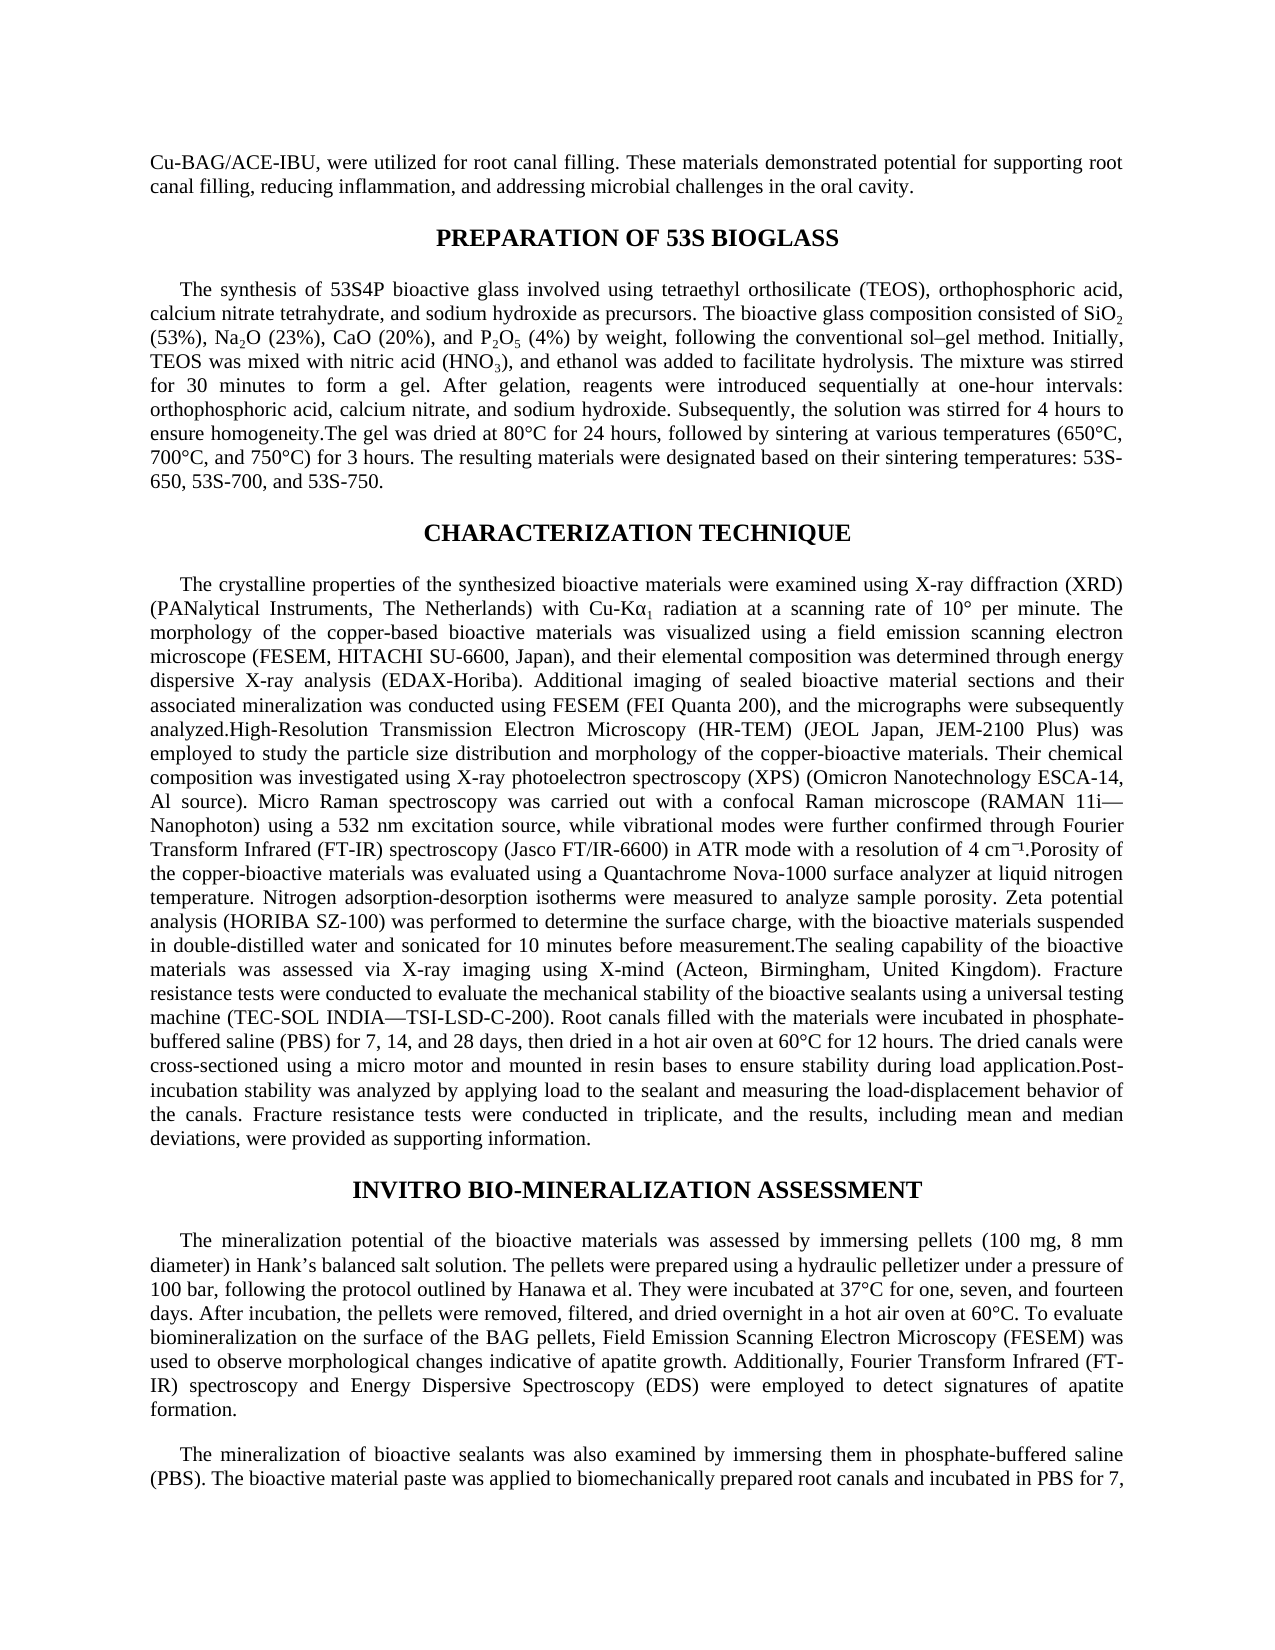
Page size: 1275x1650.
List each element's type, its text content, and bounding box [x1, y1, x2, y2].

subtitle PREPARATION OF 53S BIOGLASS [150, 223, 1125, 252]
text The synthesis of 53S4P bioactive glass involved using tetraethyl orthosilicate (TEOS), orthophosphoric acid, calcium nitrate tetrahydrate, and sodium hydroxide as precursors. The bioactive glass composition consisted of SiO₂ (53%), Na₂O (23%), CaO (20%), and P₂O₅ (4%) by weight, following the conventional sol–gel method. Initially, TEOS was mixed with nitric acid (HNO₃), and ethanol was added to facilitate hydrolysis. The mixture was stirred for 30 minutes to form a gel. After gelation, reagents were introduced sequentially at one-hour intervals: orthophosphoric acid, calcium nitrate, and sodium hydroxide. Subsequently, the solution was stirred for 4 hours to ensure homogeneity.The gel was dried at 80°C for 24 hours, followed by sintering at various temperatures (650°C, 700°C, and 750°C) for 3 hours. The resulting materials were designated based on their sintering temperatures: 53S-650, 53S-700, and 53S-750. [150, 277, 1125, 493]
text The mineralization potential of the bioactive materials was assessed by immersing pellets (100 mg, 8 mm diameter) in Hank’s balanced salt solution. The pellets were prepared using a hydraulic pelletizer under a pressure of 100 bar, following the protocol outlined by Hanawa et al. They were incubated at 37°C for one, seven, and fourteen days. After incubation, the pellets were removed, filtered, and dried overnight in a hot air oven at 60°C. To evaluate biomineralization on the surface of the BAG pellets, Field Emission Scanning Electron Microscopy (FESEM) was used to observe morphological changes indicative of apatite growth. Additionally, Fourier Transform Infrared (FT-IR) spectroscopy and Energy Dispersive Spectroscopy (EDS) were employed to detect signatures of apatite formation. [150, 1228, 1125, 1421]
subtitle CHARACTERIZATION TECHNIQUE [150, 518, 1125, 547]
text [150, 150, 1125, 198]
text The crystalline properties of the synthesized bioactive materials were examined using X-ray diffraction (XRD) (PANalytical Instruments, The Netherlands) with Cu-Kα₁ radiation at a scanning rate of 10° per minute. The morphology of the copper-based bioactive materials was visualized using a field emission scanning electron microscope (FESEM, HITACHI SU-6600, Japan), and their elemental composition was determined through energy dispersive X-ray analysis (EDAX-Horiba). Additional imaging of sealed bioactive material sections and their associated mineralization was conducted using FESEM (FEI Quanta 200), and the micrographs were subsequently analyzed.High-Resolution Transmission Electron Microscopy (HR-TEM) (JEOL Japan, JEM-2100 Plus) was employed to study the particle size distribution and morphology of the copper-bioactive materials. Their chemical composition was investigated using X-ray photoelectron spectroscopy (XPS) (Omicron Nanotechnology ESCA-14, Al source). Micro Raman spectroscopy was carried out with a confocal Raman microscope (RAMAN 11i—Nanophoton) using a 532 nm excitation source, while vibrational modes were further confirmed through Fourier Transform Infrared (FT-IR) spectroscopy (Jasco FT/IR-6600) in ATR mode with a resolution of 4 cm⁻¹.Porosity of the copper-bioactive materials was evaluated using a Quantachrome Nova-1000 surface analyzer at liquid nitrogen temperature. Nitrogen adsorption-desorption isotherms were measured to analyze sample porosity. Zeta potential analysis (HORIBA SZ-100) was performed to determine the surface charge, with the bioactive materials suspended in double-distilled water and sonicated for 10 minutes before measurement.The sealing capability of the bioactive materials was assessed via X-ray imaging using X-mind (Acteon, Birmingham, United Kingdom). Fracture resistance tests were conducted to evaluate the mechanical stability of the bioactive sealants using a universal testing machine (TEC-SOL INDIA—TSI-LSD-C-200). Root canals filled with the materials were incubated in phosphate-buffered saline (PBS) for 7, 14, and 28 days, then dried in a hot air oven at 60°C for 12 hours. The dried canals were cross-sectioned using a micro motor and mounted in resin bases to ensure stability during load application.Post-incubation stability was analyzed by applying load to the sealant and measuring the load-displacement behavior of the canals. Fracture resistance tests were conducted in triplicate, and the results, including mean and median deviations, were provided as supporting information. [150, 572, 1125, 1150]
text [150, 1442, 1125, 1490]
subtitle INVITRO BIO-MINERALIZATION ASSESSMENT [150, 1175, 1125, 1203]
